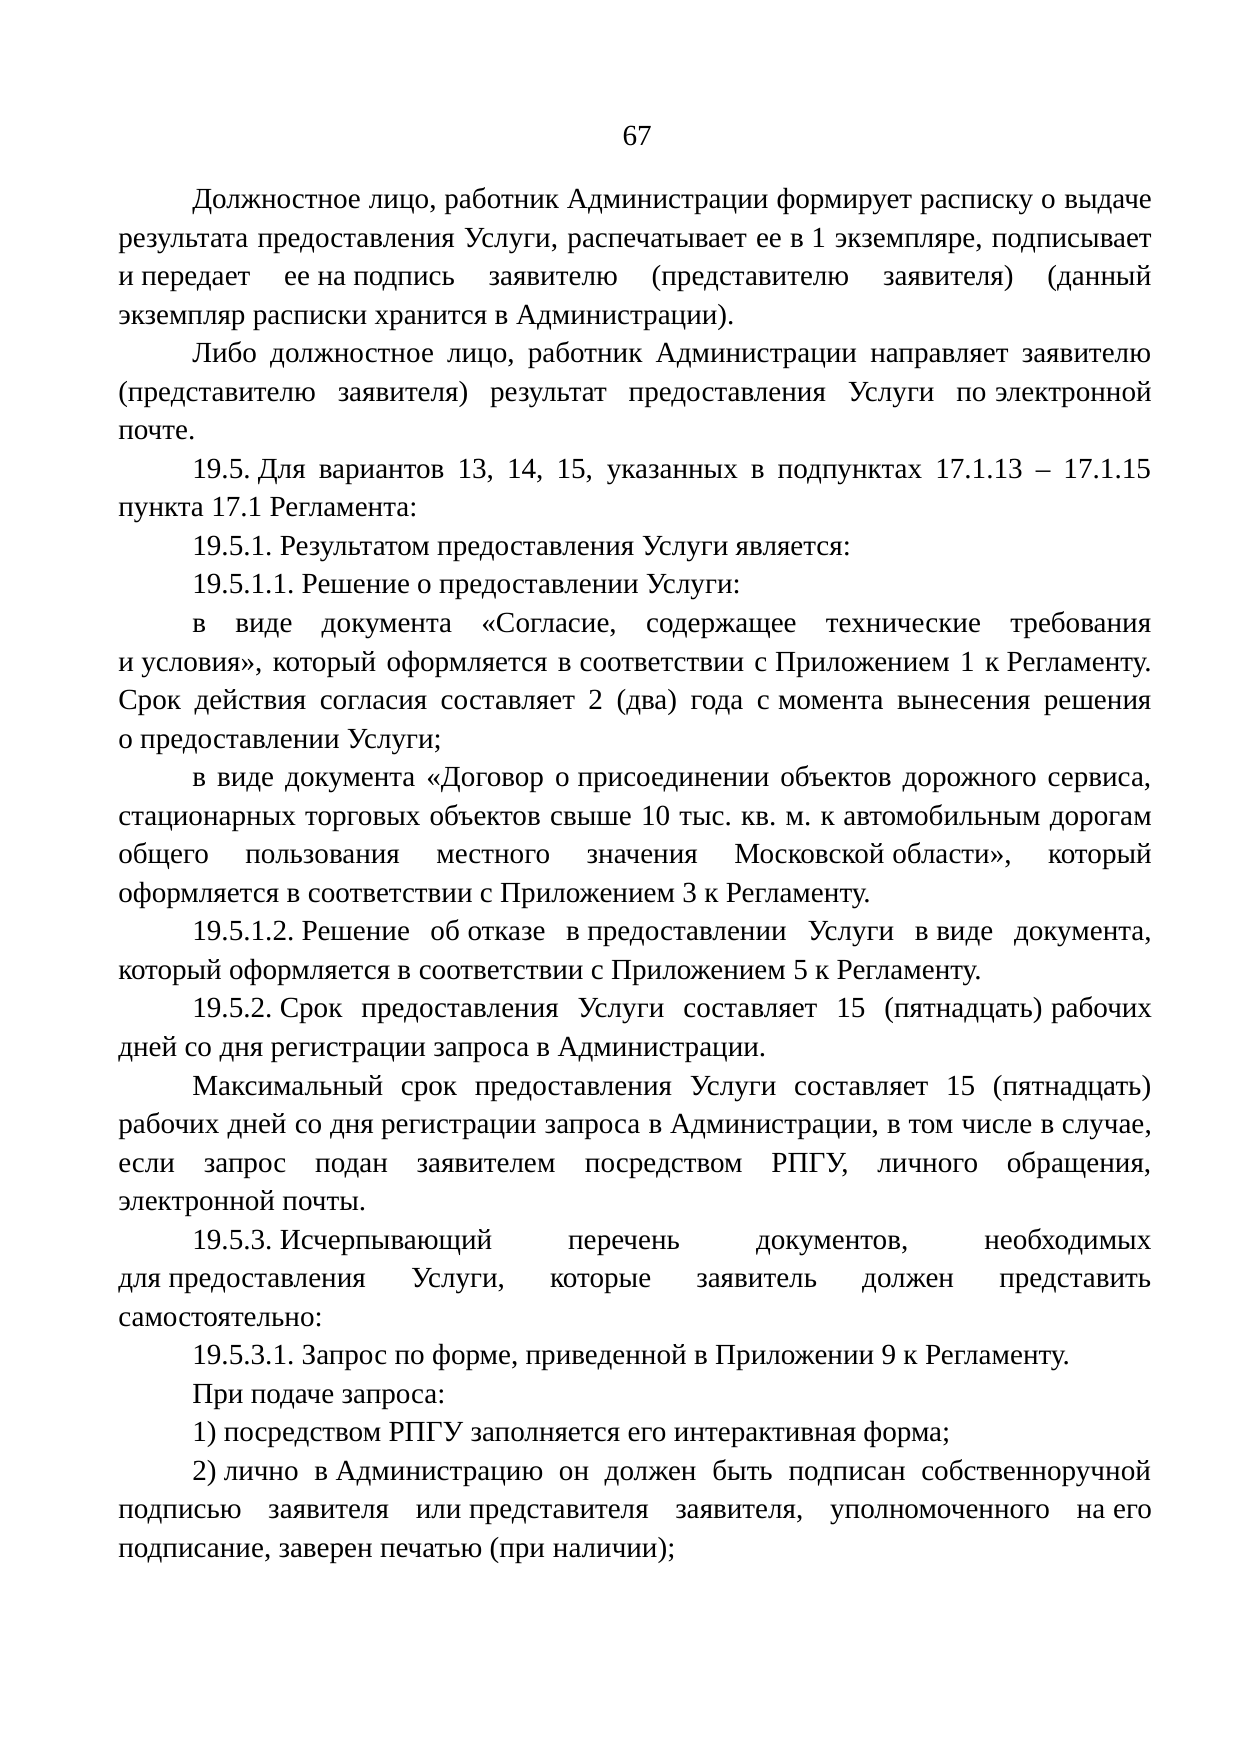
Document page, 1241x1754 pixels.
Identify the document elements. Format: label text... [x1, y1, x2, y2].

text 19.5.3. Исчерпывающий перечень документов, необходимых для предоставления Услуги, которые заявитель должен представить самостоятельно: [118, 1222, 1152, 1332]
text Либо должностное лицо, работник Администрации направляет заявителю (представителю заявителя) результат предоставления Услуги по электронной почте. [118, 335, 1152, 446]
text в виде документа «Согласие, содержащее технические требования и условия», который оформляется в соответствии с Приложением 1 к Регламенту. Срок действия согласия составляет 2 (два) года с момента вынесения решения о предоставлении Услуги; [118, 605, 1152, 754]
text При подаче запроса: [118, 1376, 1152, 1409]
text 1) посредством РПГУ заполняется его интерактивная форма; [118, 1414, 1152, 1448]
text 19.5.1.1. Решение о предоставлении Услуги: [118, 567, 1152, 600]
text 19.5.1.2. Решение об отказе в предоставлении Услуги в виде документа, который оформляется в соответствии с Приложением 5 к Регламенту. [118, 913, 1152, 986]
text 2) лично в Администрацию он должен быть подписан собственноручной подписью заявителя или представителя заявителя, уполномоченного на его подписание, заверен печатью (при наличии); [118, 1453, 1152, 1564]
text Должностное лицо, работник Администрации формирует расписку о выдаче результата предоставления Услуги, распечатывает ее в 1 экземпляре, подписывает и передает ее на подпись заявителю (представителю заявителя) (данный экземпляр расписки хранится в Администрации). [118, 181, 1152, 330]
text в виде документа «Договор о присоединении объектов дорожного сервиса, стационарных торговых объектов свыше 10 тыс. кв. м. к автомобильным дорогам общего пользования местного значения Московской области», который оформляется в соответствии с Приложением 3 к Регламенту. [118, 759, 1152, 908]
text 19.5.2. Срок предоставления Услуги составляет 15 (пятнадцать) рабочих дней со дня регистрации запроса в Администрации. [118, 991, 1152, 1063]
text 19.5. Для вариантов 13, 14, 15, указанных в подпунктах 17.1.13 ‒ 17.1.15 пункта 17.1 Регламента: [118, 451, 1152, 523]
text 19.5.3.1. Запрос по форме, приведенной в Приложении 9 к Регламенту. [118, 1337, 1152, 1371]
text Максимальный срок предоставления Услуги составляет 15 (пятнадцать) рабочих дней со дня регистрации запроса в Администрации, в том числе в случае, если запрос подан заявителем посредством РПГУ, личного обращения, электронной почты. [118, 1068, 1152, 1217]
text 19.5.1. Результатом предоставления Услуги является: [118, 528, 1152, 562]
